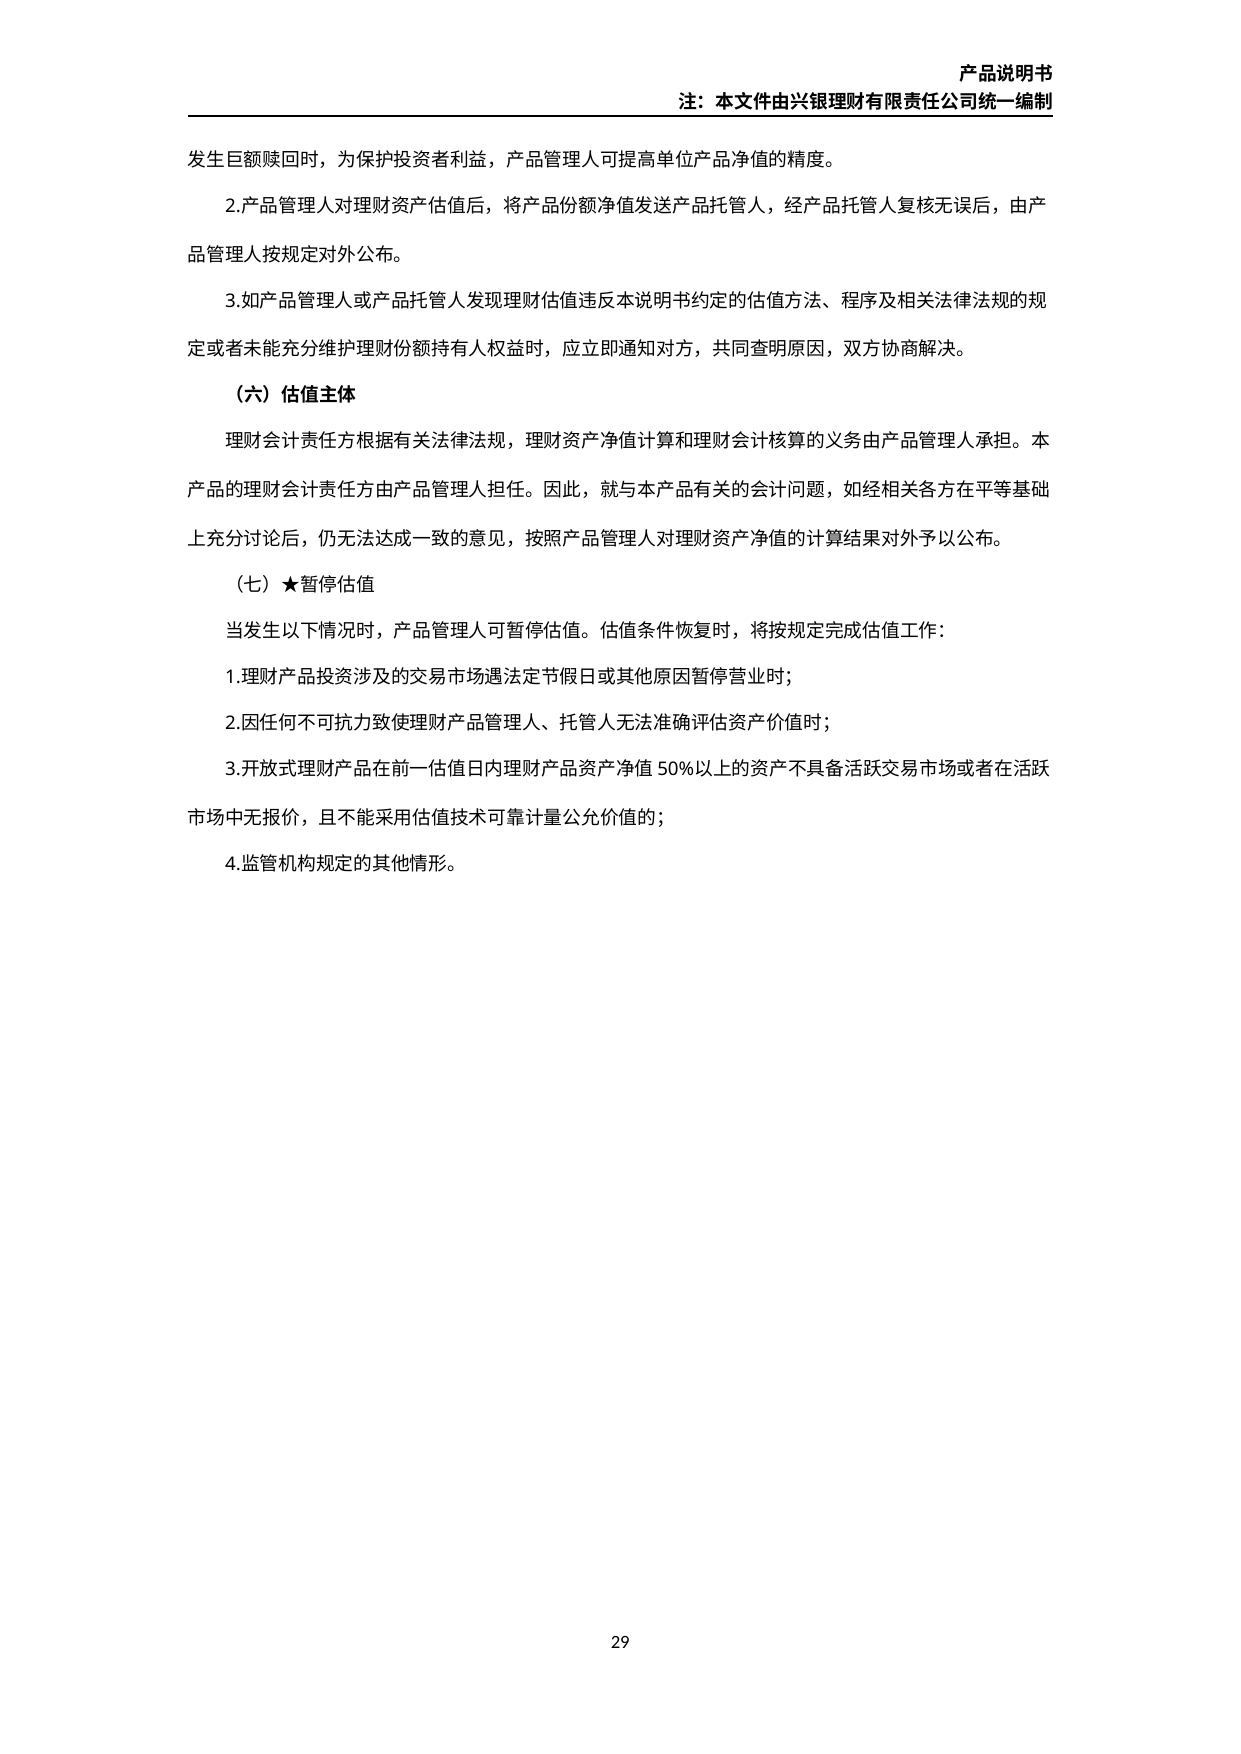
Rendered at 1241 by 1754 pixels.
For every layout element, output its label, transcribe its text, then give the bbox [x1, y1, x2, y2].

text 4.监管机构规定的其他情形。 [187, 846, 1053, 878]
text （七）★暂停估值 [187, 567, 1053, 599]
text 当发生以下情况时，产品管理人可暂停估值。估值条件恢复时，将按规定完成估值工作： [187, 613, 1053, 646]
text 理财会计责任方根据有关法律法规，理财资产净值计算和理财会计核算的义务由产品管理人承担。本产品的理财会计责任方由产品管理人担任。因此，就与本产品有关的会计问题，如经相关各方在平等基础上充分讨论后，仍无法达成一致的意见，按照产品管理人对理财资产净值的计算结果对外予以公布。 [187, 423, 1053, 553]
text （六）估值主体 [187, 377, 1053, 410]
text 2.因任何不可抗力致使理财产品管理人、托管人无法准确评估资产价值时； [187, 705, 1053, 738]
text 1.理财产品投资涉及的交易市场遇法定节假日或其他原因暂停营业时； [187, 659, 1053, 692]
text 3.开放式理财产品在前一估值日内理财产品资产净值50%以上的资产不具备活跃交易市场或者在活跃市场中无报价，且不能采用估值技术可靠计量公允价值的； [187, 751, 1053, 832]
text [187, 142, 1053, 174]
text 3.如产品管理人或产品托管人发现理财估值违反本说明书约定的估值方法、程序及相关法律法规的规定或者未能充分维护理财份额持有人权益时，应立即通知对方，共同查明原因，双方协商解决。 [187, 283, 1053, 364]
text 2.产品管理人对理财资产估值后，将产品份额净值发送产品托管人，经产品托管人复核无误后，由产品管理人按规定对外公布。 [187, 188, 1053, 269]
